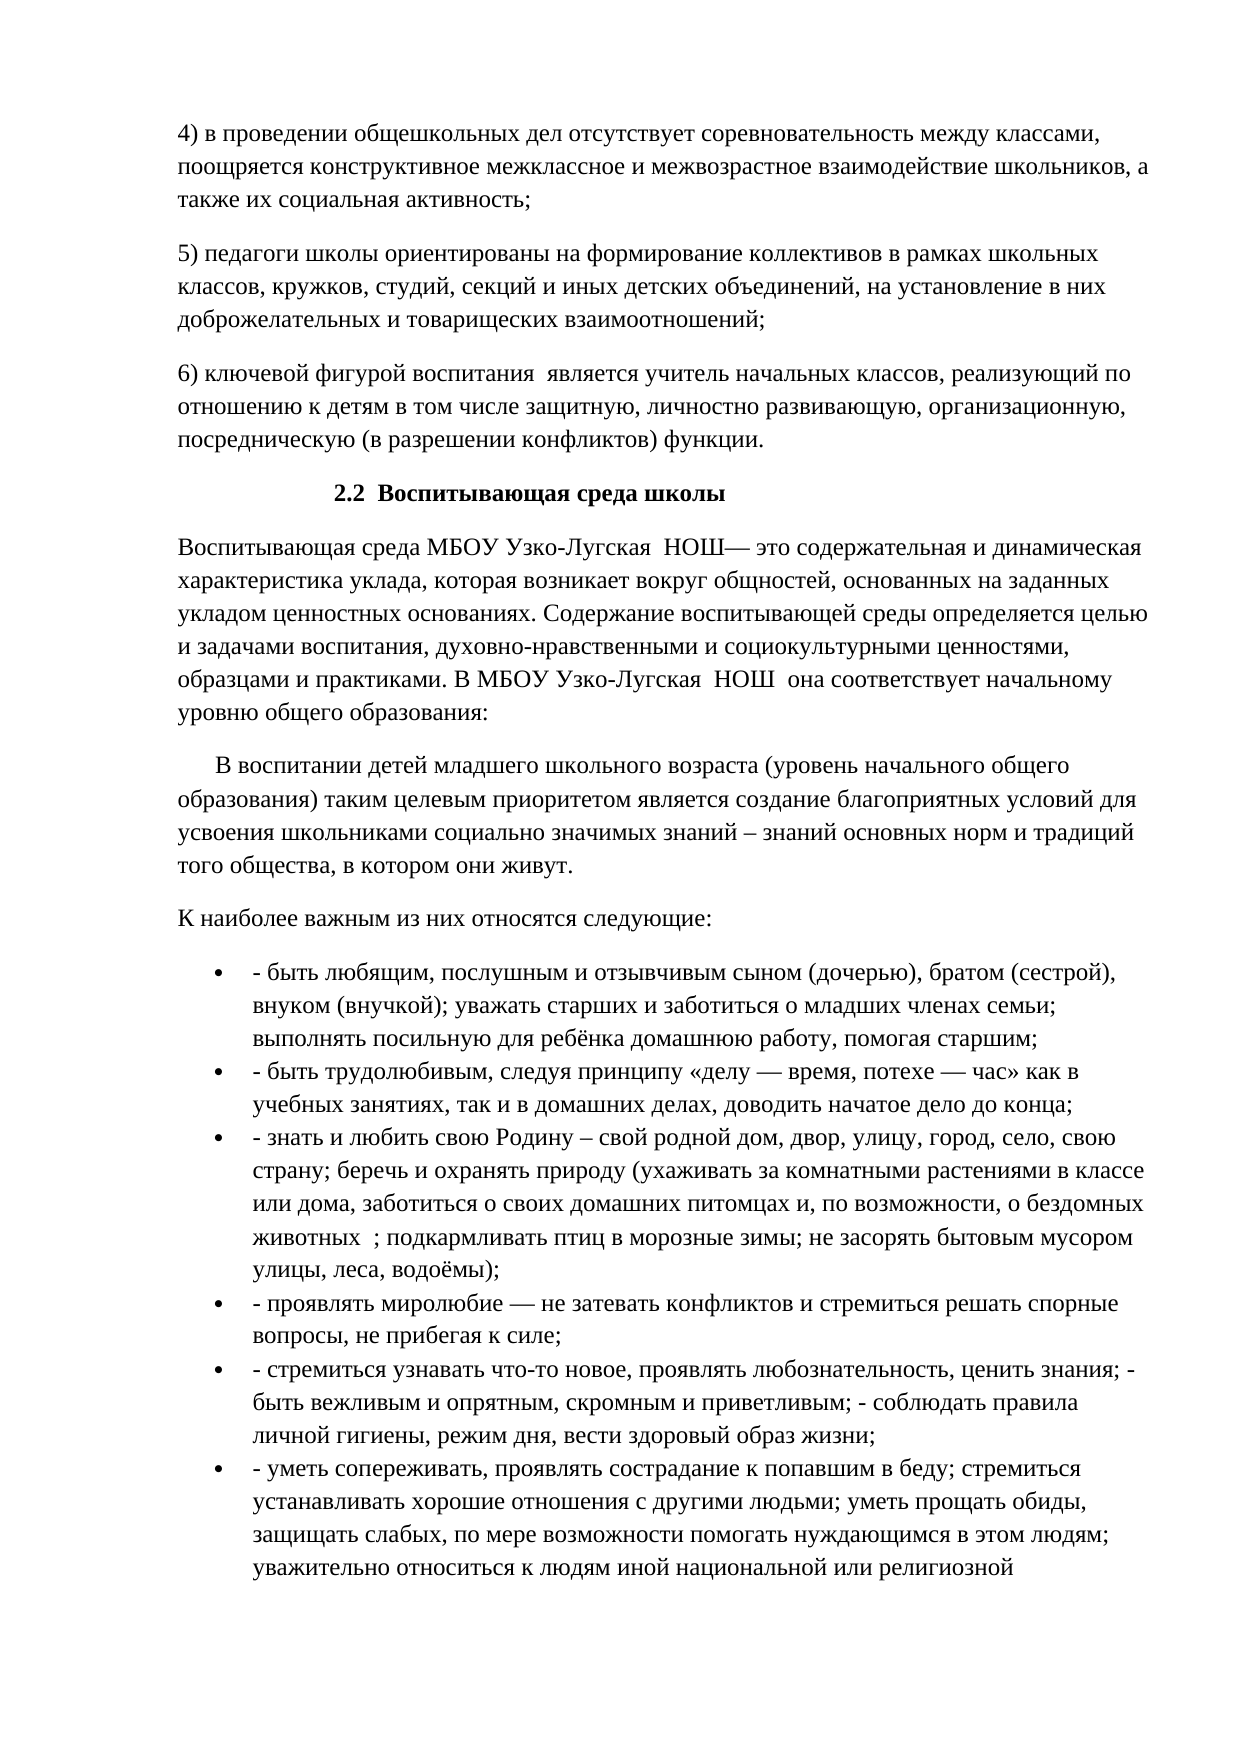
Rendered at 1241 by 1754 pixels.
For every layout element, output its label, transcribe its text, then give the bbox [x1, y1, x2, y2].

text 2.2 Воспитывающая среда школы [177, 478, 1152, 507]
list - стремиться узнавать что-то новое, проявлять любознательность, ценить знания; - быть вежливым и опрятным, скромным и приветливым; - соблюдать правила личной гигиены, режим дня, вести здоровый образ жизни; [215, 1354, 1152, 1448]
text 6) ключевой фигурой воспитания является учитель начальных классов, реализующий по отношению к детям в том числе защитную, личностно развивающую, организационную, посредническую (в разрешении конфликтов) функции. [177, 358, 1152, 453]
list - проявлять миролюбие — не затевать конфликтов и стремиться решать спорные вопросы, не прибегая к силе; [215, 1288, 1152, 1349]
list - быть трудолюбивым, следуя принципу «делу — время, потехе — час» как в учебных занятиях, так и в домашних делах, доводить начатое дело до конца; [215, 1056, 1152, 1118]
text В воспитании детей младшего школьного возраста (уровень начального общего образования) таким целевым приоритетом является создание благоприятных условий для усвоения школьниками социально значимых знаний – знаний основных норм и традиций того общества, в котором они живут. [177, 751, 1152, 878]
list - знать и любить свою Родину – свой родной дом, двор, улицу, город, село, свою страну; беречь и охранять природу (ухаживать за комнатными растениями в классе или дома, заботиться о своих домашних питомцах и, по возможности, о бездомных животных ; подкармливать птиц в морозные зимы; не засорять бытовым мусором улицы, леса, водоёмы); [215, 1122, 1152, 1283]
text К наиболее важным из них относятся следующие: [177, 903, 1152, 932]
text Воспитывающая среда МБОУ Узко-Лугская НОШ— это содержательная и динамическая характеристика уклада, которая возникает вокруг общностей, основанных на заданных укладом ценностных основаниях. Содержание воспитывающей среды определяется целью и задачами воспитания, духовно-нравственными и социокультурными ценностями, образцами и практиками. В МБОУ Узко-Лугская НОШ она соответствует начальному уровню общего образования: [177, 532, 1152, 726]
text 4) в проведении общешкольных дел отсутствует соревновательность между классами, поощряется конструктивное межклассное и межвозрастное взаимодействие школьников, а также их социальная активность; [177, 118, 1152, 213]
list - быть любящим, послушным и отзывчивым сыном (дочерью), братом (сестрой), внуком (внучкой); уважать старших и заботиться о младших членах семьи; выполнять посильную для ребёнка домашнюю работу, помогая старшим; [215, 957, 1152, 1052]
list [215, 1453, 1152, 1581]
text 5) педагоги школы ориентированы на формирование коллективов в рамках школьных классов, кружков, студий, секций и иных детских объединений, на установление в них доброжелательных и товарищеских взаимоотношений; [177, 238, 1152, 333]
